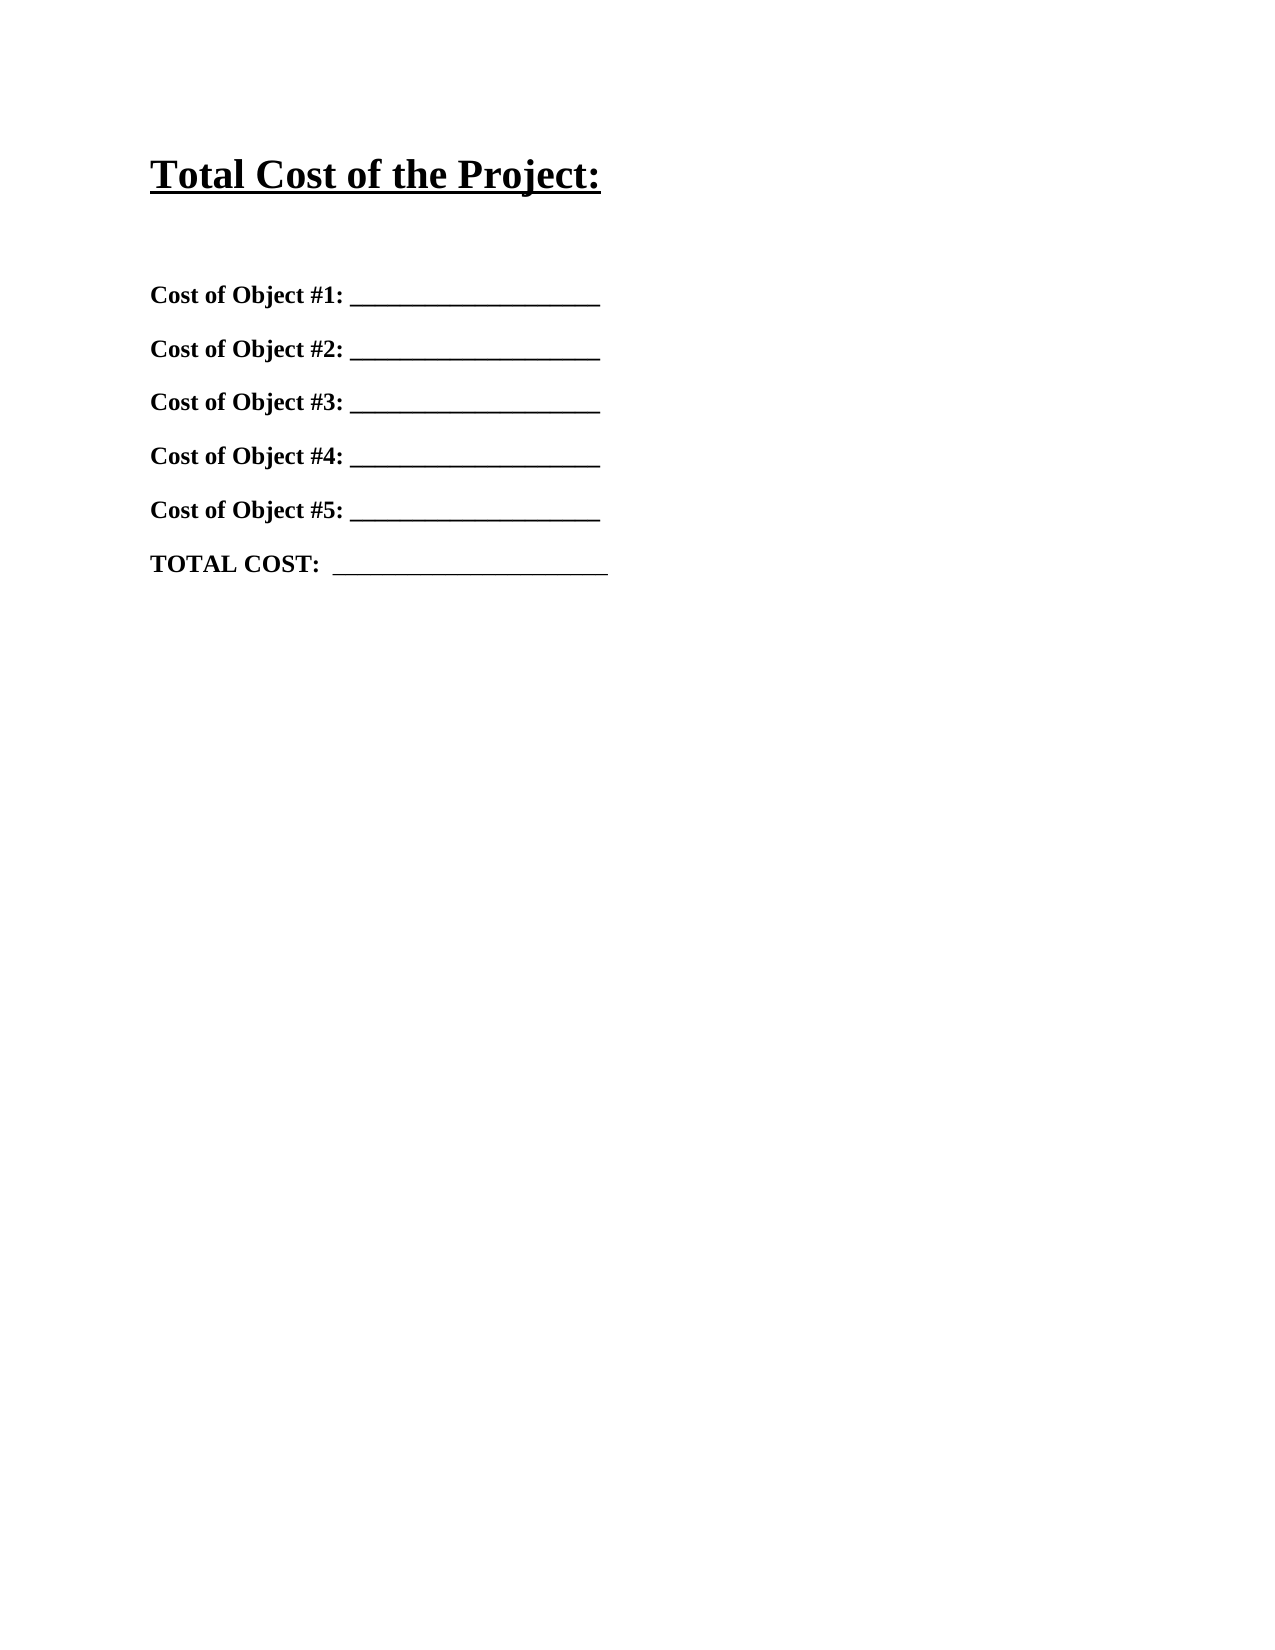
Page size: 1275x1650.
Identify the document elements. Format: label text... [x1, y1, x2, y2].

text Cost of Object #3: ____________________ [150, 387, 1125, 416]
text Cost of Object #1: ____________________ [150, 280, 1125, 308]
text Cost of Object #5: ____________________ [150, 495, 1125, 524]
text TOTAL COST: ______________________ [150, 549, 1125, 578]
text Total Cost of the Project: [150, 150, 1125, 198]
text Cost of Object #2: ____________________ [150, 334, 1125, 362]
text Cost of Object #4: ____________________ [150, 441, 1125, 470]
